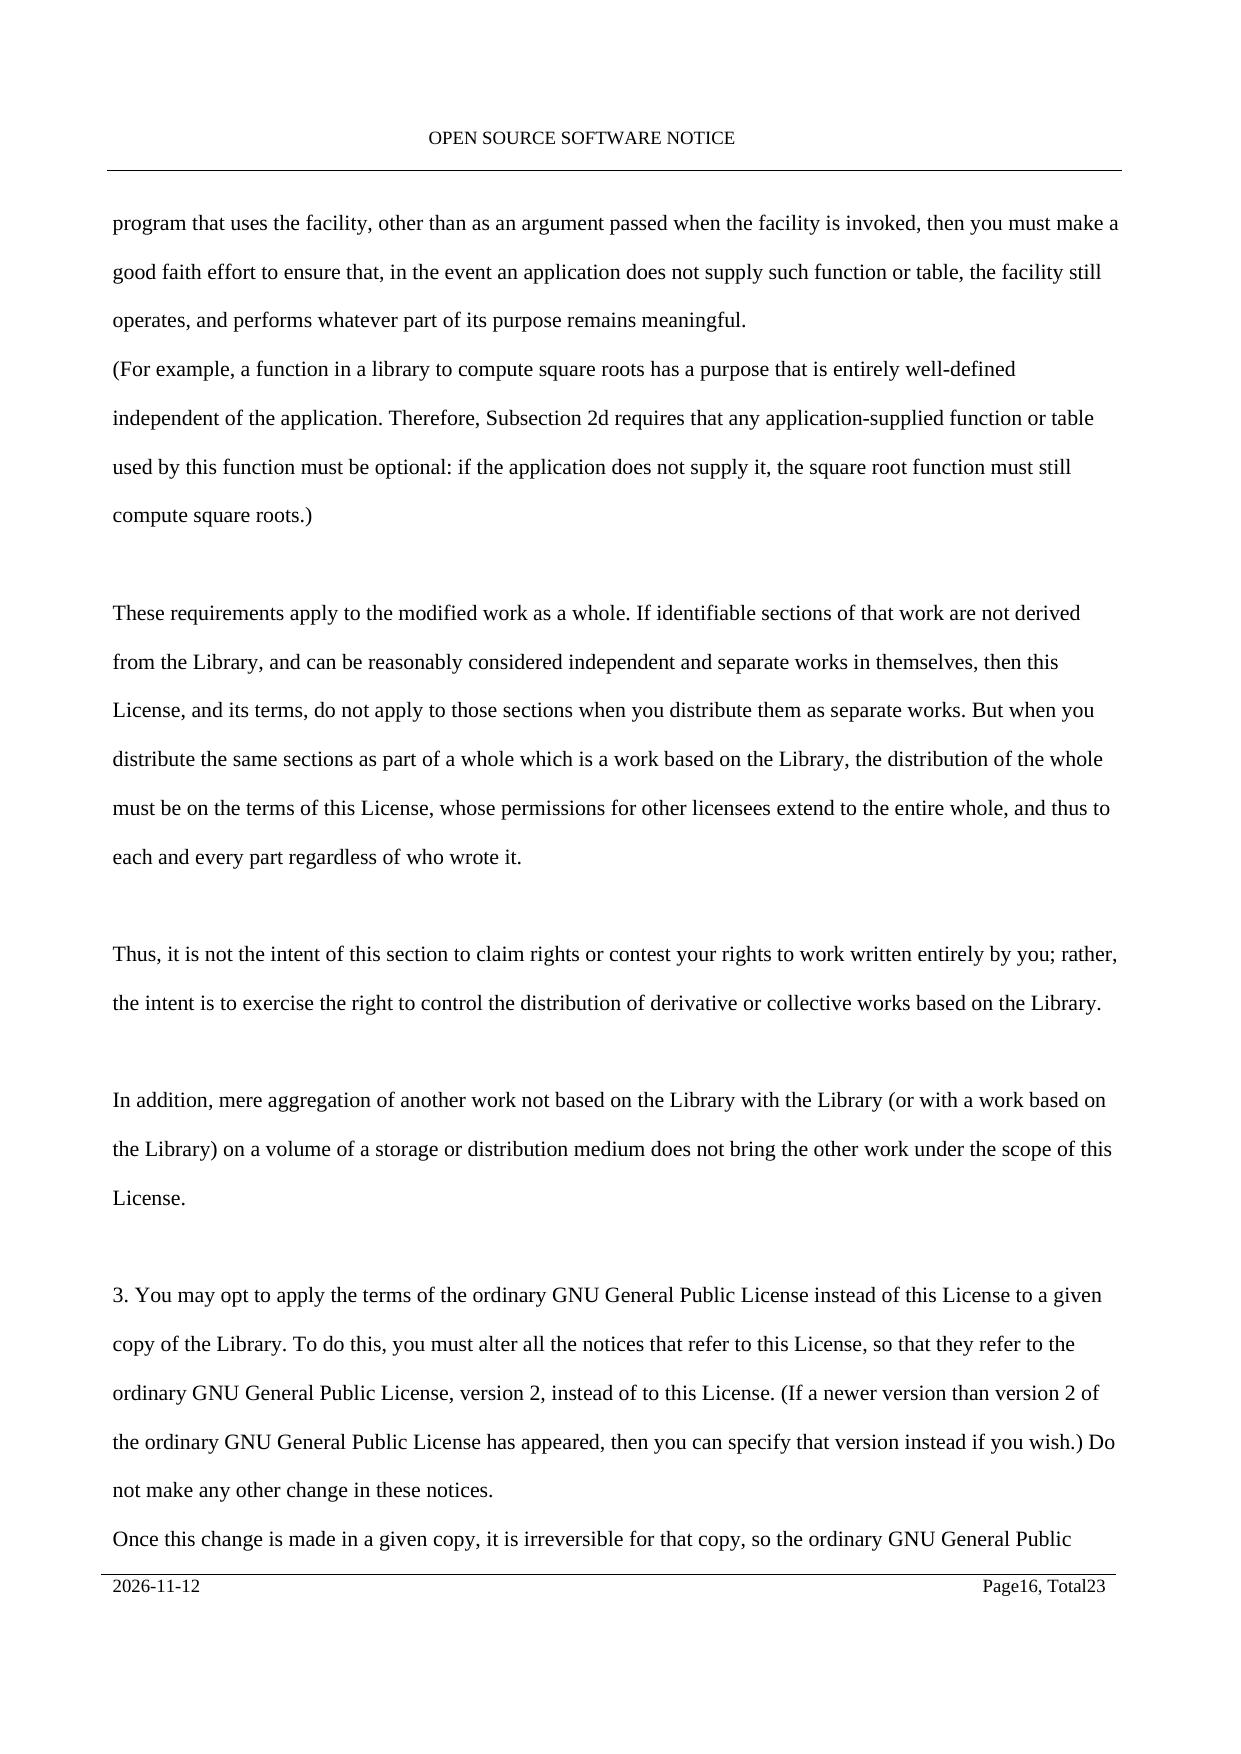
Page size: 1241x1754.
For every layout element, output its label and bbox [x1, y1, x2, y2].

text [112, 206, 1128, 1555]
